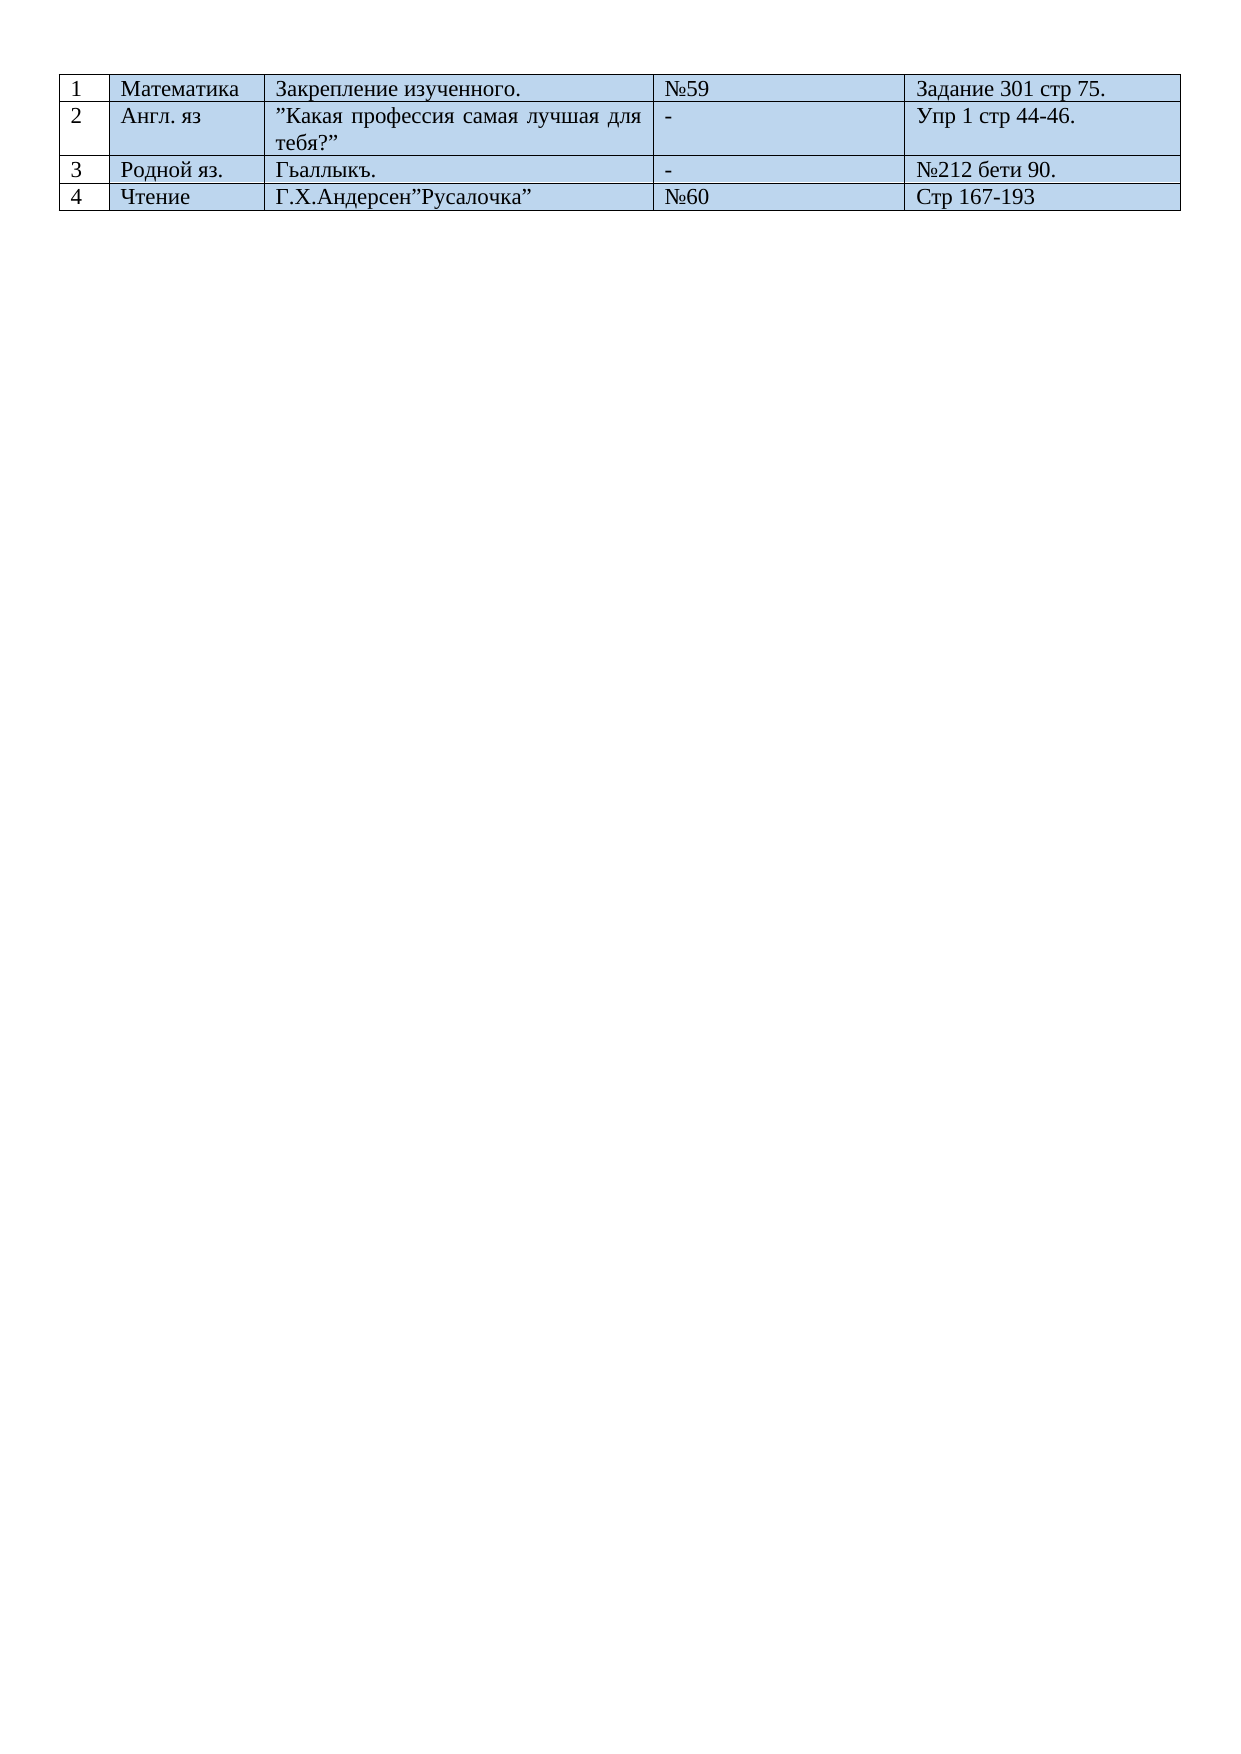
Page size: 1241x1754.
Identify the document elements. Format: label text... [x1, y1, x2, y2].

table_cell Г.Х.Андерсен”Русалочка” [265, 184, 653, 210]
table_cell - [654, 156, 904, 182]
table_cell 4 [60, 184, 109, 210]
table_cell 1 [60, 75, 109, 101]
table_cell Родной яз. [110, 156, 264, 182]
table_cell Закрепление изученного. [265, 75, 653, 101]
table_cell №212 бети 90. [905, 156, 1180, 182]
table_cell - [654, 102, 904, 155]
table_cell Математика [110, 75, 264, 101]
table_cell Задание 301 стр 75. [905, 75, 1180, 101]
table_cell Гьаллыкъ. [265, 156, 653, 182]
table_cell Англ. яз [110, 102, 264, 155]
table_cell №59 [654, 75, 904, 101]
table_cell Упр 1 стр 44-46. [905, 102, 1180, 155]
table_cell Чтение [110, 184, 264, 210]
table_cell 3 [60, 156, 109, 182]
table_cell 2 [60, 102, 109, 155]
table_cell №60 [654, 184, 904, 210]
table_cell Стр 167-193 [905, 184, 1180, 210]
table_cell ”Какая профессия самая лучшая для тебя?” [265, 102, 653, 155]
